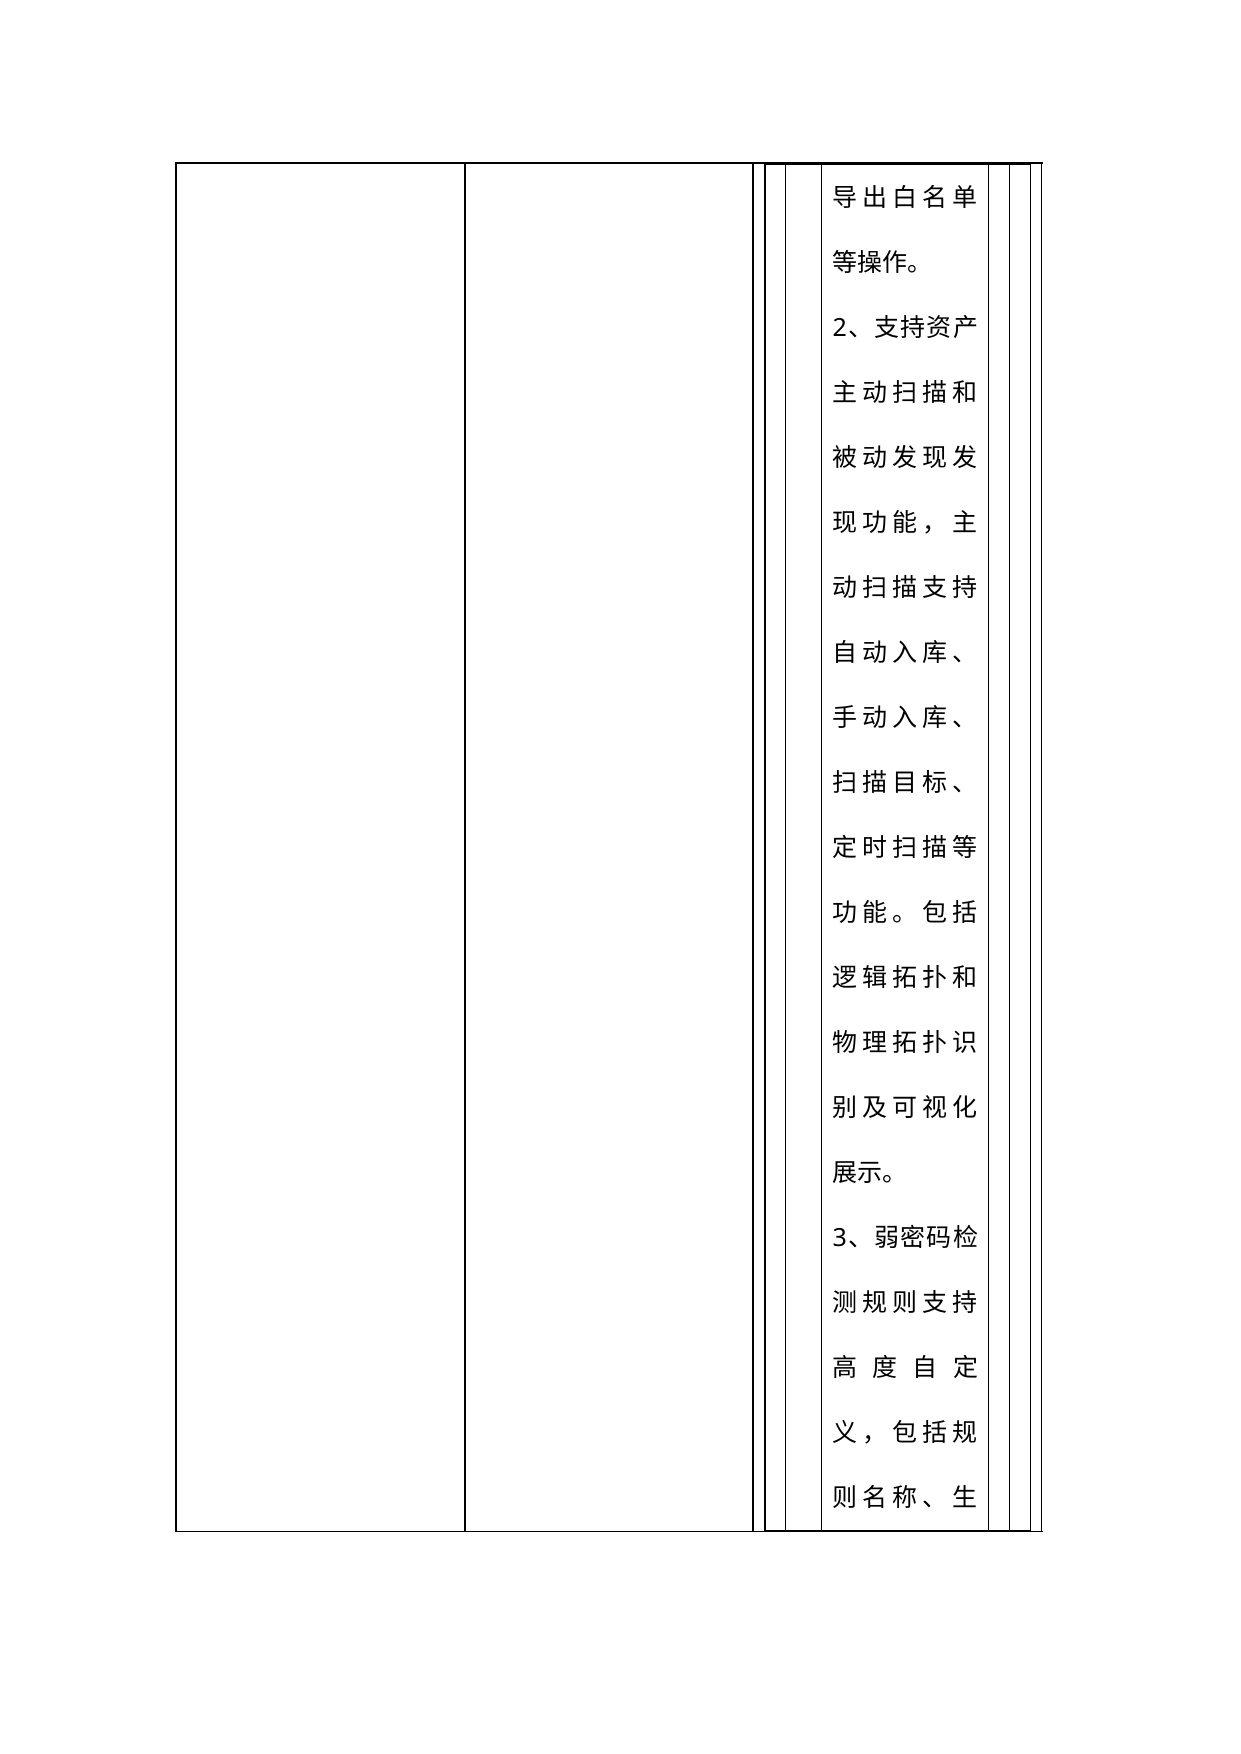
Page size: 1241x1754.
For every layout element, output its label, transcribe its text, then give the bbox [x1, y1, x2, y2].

table_cell [822, 165, 988, 1530]
table_cell [786, 165, 821, 1530]
table_cell [766, 165, 785, 1530]
table_cell [989, 165, 1009, 1530]
table_cell [754, 164, 764, 1531]
table_cell 1 [177, 164, 464, 1531]
table_cell [1010, 165, 1030, 1530]
table_cell [466, 164, 752, 1531]
table_cell [1031, 164, 1041, 1531]
